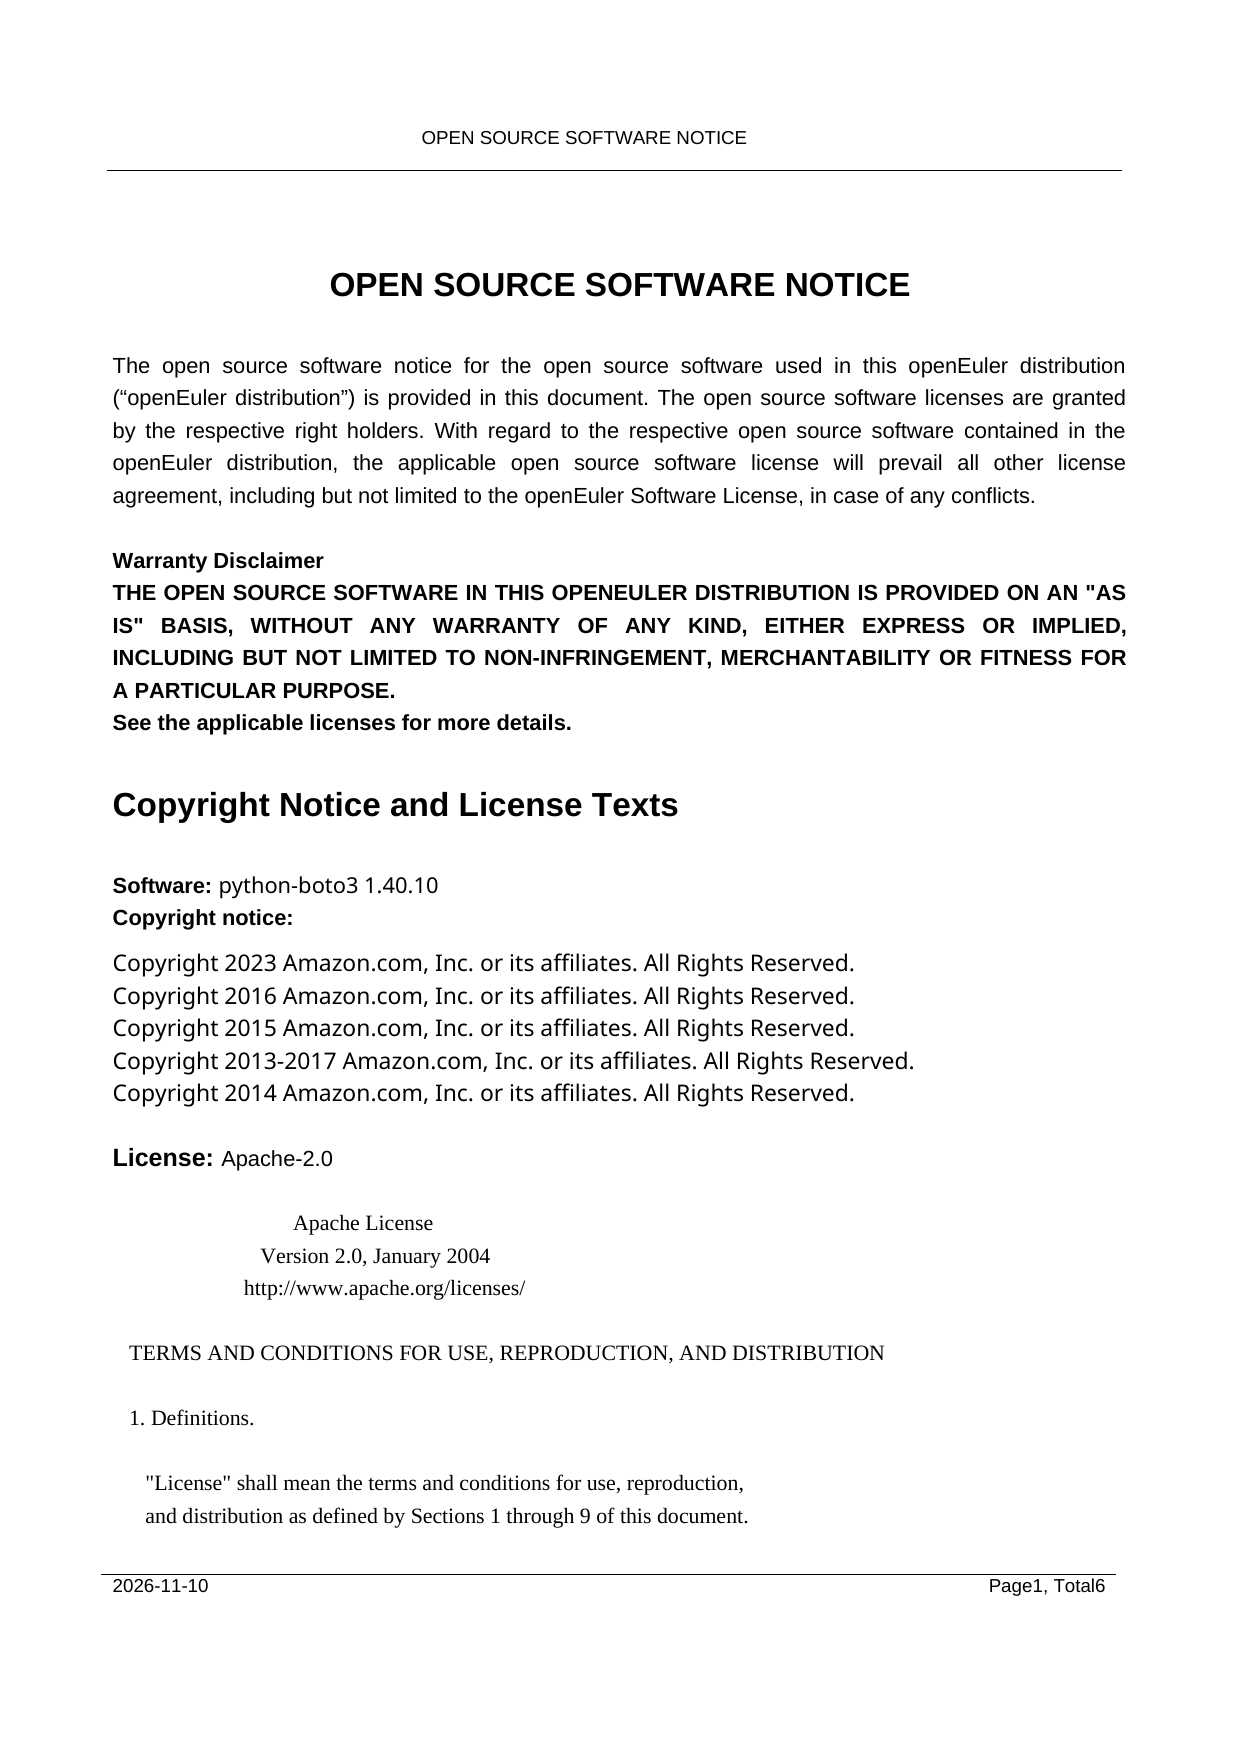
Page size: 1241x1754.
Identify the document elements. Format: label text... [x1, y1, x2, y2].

text Warranty Disclaimer [112, 544, 1128, 576]
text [112, 1174, 1128, 1532]
text OPEN SOURCE SOFTWARE NOTICE [112, 251, 1128, 316]
text Copyright 2023 Amazon.com, Inc. or its affiliates. All Rights Reserved. Copyright 2016 Amazon.com, Inc. or its affiliates. All Rights Reserved. Copyright 2015 Amazon.com, Inc. or its affiliates. All Rights Reserved. Copyright 2013-2017 Amazon.com, Inc. or its affiliates. All Rights Reserved. Copyright 2014 Amazon.com, Inc. or its affiliates. All Rights Reserved. [112, 947, 1128, 1142]
text The open source software notice for the open source software used in this openEuler distribution (“openEuler distribution”) is provided in this document. The open source software licenses are granted by the respective right holders. With regard to the respective open source software contained in the openEuler distribution, the applicable open source software license will prevail all other license agreement, including but not limited to the openEuler Software License, in case of any conflicts. [112, 349, 1128, 511]
text Copyright notice: [112, 901, 1128, 934]
title Software: python-boto3 1.40.10 [112, 869, 1128, 901]
text THE OPEN SOURCE SOFTWARE IN THIS OPENEULER DISTRIBUTION IS PROVIDED ON AN "AS IS" BASIS, WITHOUT ANY WARRANTY OF ANY KIND, EITHER EXPRESS OR IMPLIED, INCLUDING BUT NOT LIMITED TO NON-INFRINGEMENT, MERCHANTABILITY OR FITNESS FOR A PARTICULAR PURPOSE. See the applicable licenses for more details. [112, 576, 1128, 739]
text Copyright Notice and License Texts [112, 771, 1128, 836]
text License: Apache-2.0 [112, 1142, 1128, 1174]
